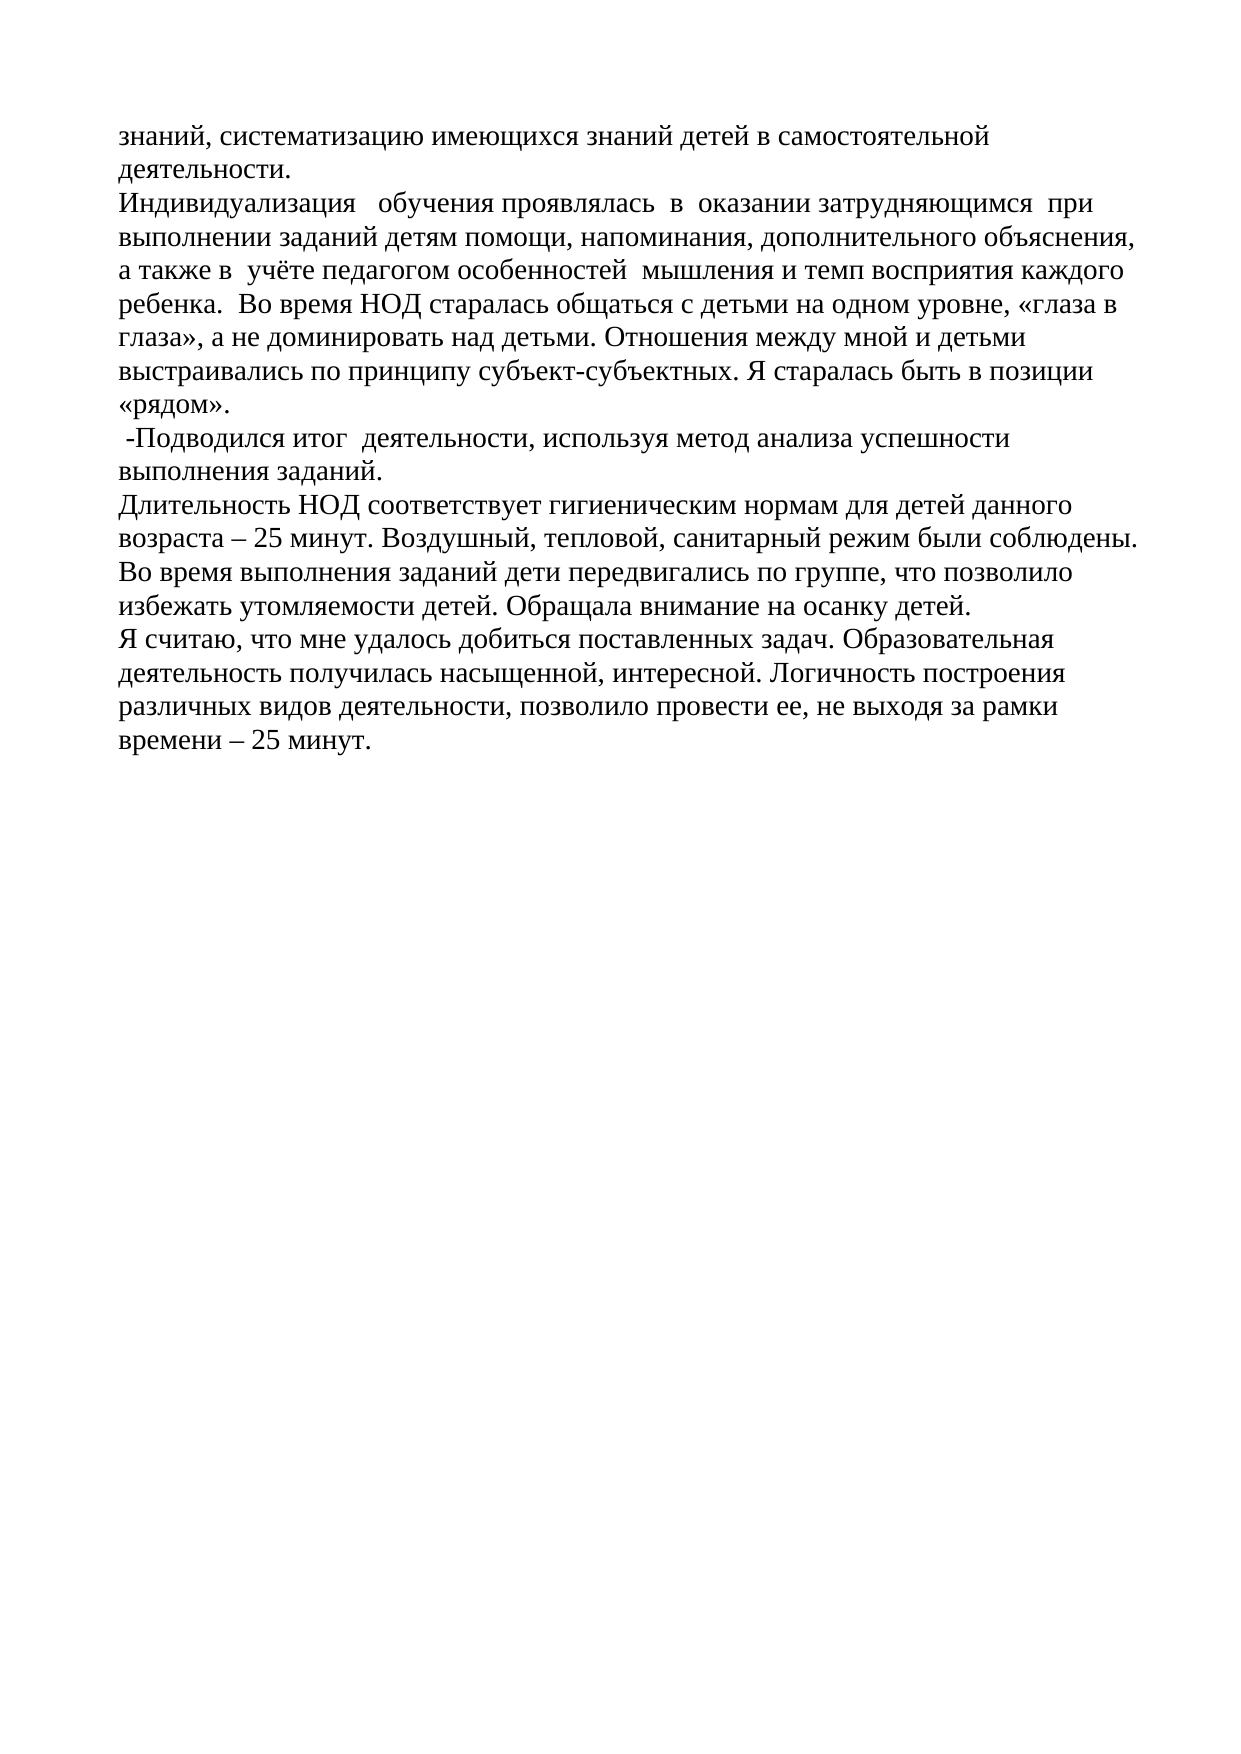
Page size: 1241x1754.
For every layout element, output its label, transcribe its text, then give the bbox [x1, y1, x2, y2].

text Индивидуализация обучения проявлялась в оказании затрудняющимся при выполнении заданий детям помощи, напоминания, дополнительного объяснения, а также в учёте педагогом особенностей мышления и темп восприятия каждого ребенка. Во время НОД старалась общаться с детьми на одном уровне, «глаза в глаза», а не доминировать над детьми. Отношения между мной и детьми выстраивались по принципу субъект-субъектных. Я старалась быть в позиции «рядом». [118, 185, 1152, 420]
text -Подводился итог деятельности, используя метод анализа успешности выполнения заданий. [118, 420, 1152, 487]
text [118, 118, 1152, 185]
text Я считаю, что мне удалось добиться поставленных задач. Образовательная деятельность получилась насыщенной, интересной. Логичность построения различных видов деятельности, позволило провести ее, не выходя за рамки времени – 25 минут. [118, 621, 1152, 755]
text Длительность НОД соответствует гигиеническим нормам для детей данного возраста – 25 минут. Воздушный, тепловой, санитарный режим были соблюдены. Во время выполнения заданий дети передвигались по группе, что позволило избежать утомляемости детей. Обращала внимание на осанку детей. [118, 487, 1152, 621]
